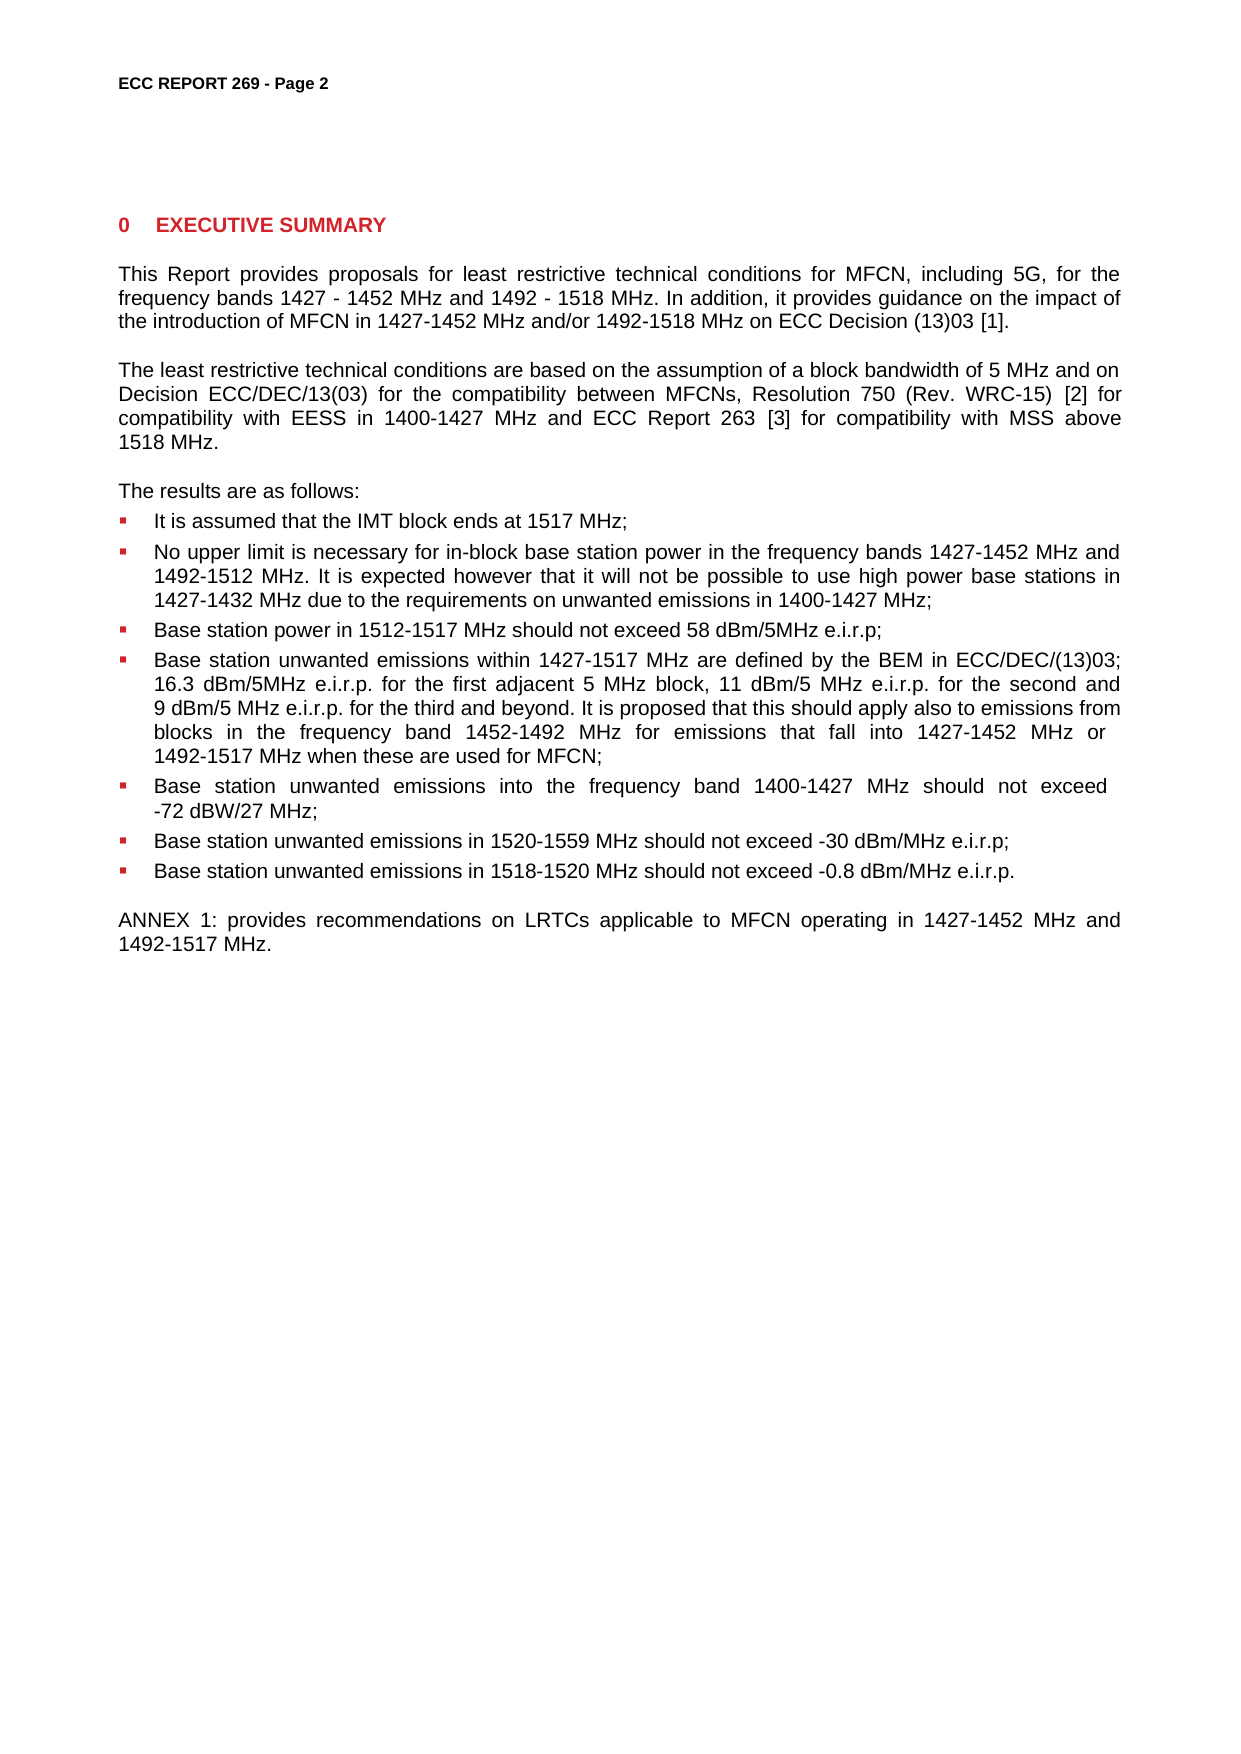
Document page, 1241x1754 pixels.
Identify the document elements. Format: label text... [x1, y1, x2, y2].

text The least restrictive technical conditions are based on the assumption of a block bandwidth of 5 MHz and on Decision ECC/DEC/13(03) for the compatibility between MFCNs, Resolution 750 (Rev. WRC-15) [2] for compatibility with EESS in 1400-1427 MHz and ECC Report 263 [3] for compatibility with MSS above 1518 MHz. [118, 358, 1122, 454]
text Base station unwanted emissions into the frequency band 1400-1427 MHz should not exceed -72 dBW/27 MHz; [118, 774, 1122, 822]
text No upper limit is necessary for in-block base station power in the frequency bands 1427-1452 MHz and 1492-1512 MHz. It is expected however that it will not be possible to use high power base stations in 1427-1432 MHz due to the requirements on unwanted emissions in 1400-1427 MHz; [118, 540, 1122, 612]
text Base station unwanted emissions within 1427-1517 MHz are defined by the BEM in ECC/DEC/(13)03; 16.3 dBm/5MHz e.i.r.p. for the first adjacent 5 MHz block, 11 dBm/5 MHz e.i.r.p. for the second and 9 dBm/5 MHz e.i.r.p. for the third and beyond. It is proposed that this should apply also to emissions from blocks in the frequency band 1452-1492 MHz for emissions that fall into 1427-1452 MHz or 1492-1517 MHz when these are used for MFCN; [118, 648, 1122, 768]
text Base station unwanted emissions in 1520-1559 MHz should not exceed -30 dBm/MHz e.i.r.p; [118, 829, 1122, 853]
text ANNEX 1: provides recommendations on LRTCs applicable to MFCN operating in 1427-1452 MHz and 1492-1517 MHz. [118, 908, 1122, 956]
text It is assumed that the IMT block ends at 1517 MHz; [118, 509, 1122, 533]
text This Report provides proposals for least restrictive technical conditions for MFCN, including 5G, for the frequency bands 1427 - 1452 MHz and 1492 - 1518 MHz. In addition, it provides guidance on the impact of the introduction of MFCN in 1427-1452 MHz and/or 1492-1518 MHz on ECC Decision (13)03 [1]. [118, 261, 1122, 333]
subtitle Executive summary [118, 212, 1122, 236]
text Base station unwanted emissions in 1518-1520 MHz should not exceed -0.8 dBm/MHz e.i.r.p. [118, 859, 1122, 883]
text Base station power in 1512-1517 MHz should not exceed 58 dBm/5MHz e.i.r.p; [118, 618, 1122, 642]
text The results are as follows: [118, 479, 1122, 503]
